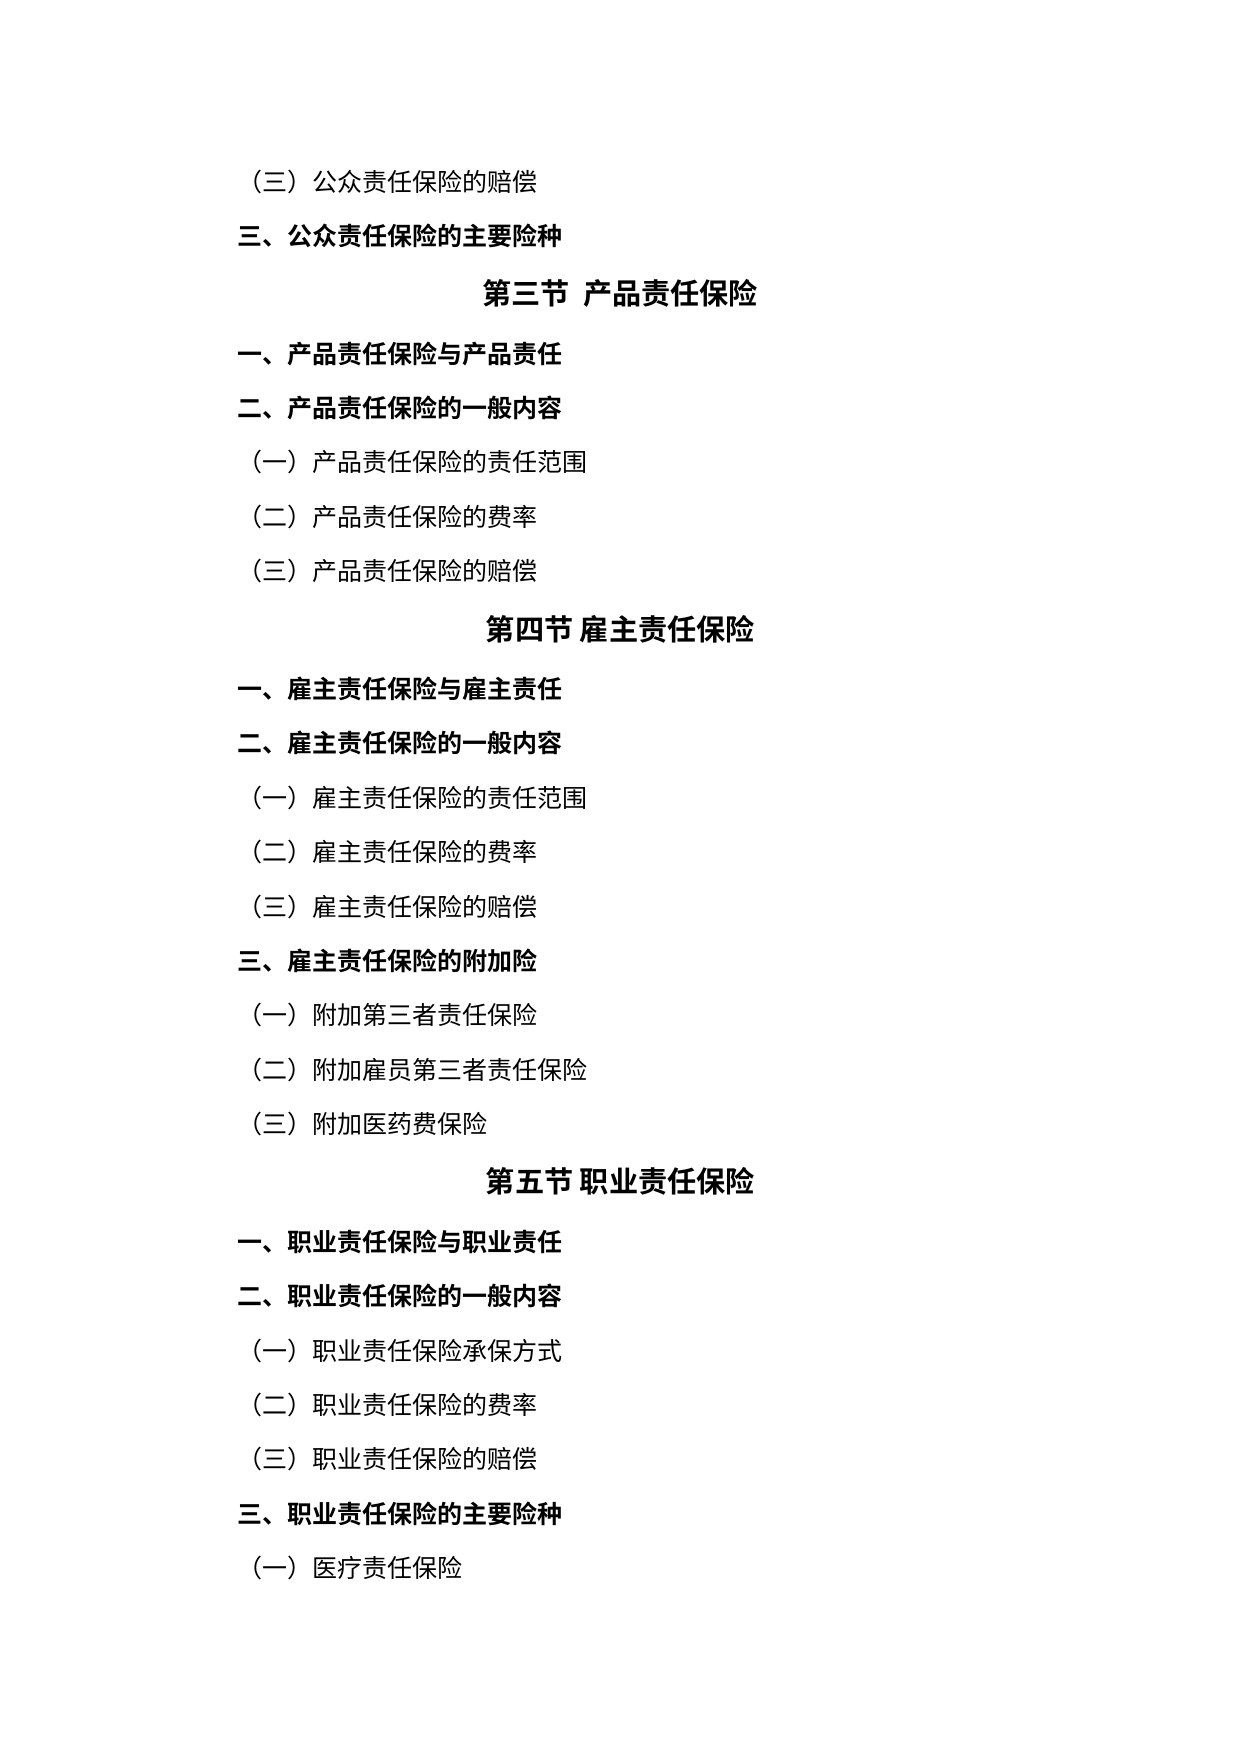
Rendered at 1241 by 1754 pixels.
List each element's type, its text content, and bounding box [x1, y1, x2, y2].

text 三、公众责任保险的主要险种 [187, 216, 1053, 253]
text （三）职业责任保险的赔偿 [187, 1440, 1053, 1476]
text 二、产品责任保险的一般内容 [187, 388, 1053, 425]
text （三）雇主责任保险的赔偿 [187, 887, 1053, 923]
text （二）附加雇员第三者责任保险 [187, 1050, 1053, 1086]
text 三、雇主责任保险的附加险 [187, 941, 1053, 978]
text 一、职业责任保险与职业责任 [187, 1222, 1053, 1258]
text （二）产品责任保险的费率 [187, 497, 1053, 533]
text 一、产品责任保险与产品责任 [187, 334, 1053, 370]
text 二、职业责任保险的一般内容 [187, 1277, 1053, 1313]
text （一）雇主责任保险的责任范围 [187, 778, 1053, 814]
text 第四节 雇主责任保险 [187, 606, 1053, 648]
text 一、雇主责任保险与雇主责任 [187, 669, 1053, 706]
text （一）医疗责任保险 [187, 1548, 1053, 1585]
text （三）公众责任保险的赔偿 [187, 162, 1053, 198]
text （一）产品责任保险的责任范围 [187, 443, 1053, 479]
text 三、职业责任保险的主要险种 [187, 1494, 1053, 1530]
text （二）职业责任保险的费率 [187, 1385, 1053, 1422]
text （三）附加医药费保险 [187, 1104, 1053, 1141]
text （一）职业责任保险承保方式 [187, 1331, 1053, 1367]
text （一）附加第三者责任保险 [187, 996, 1053, 1032]
text 第五节 职业责任保险 [187, 1159, 1053, 1201]
text （三）产品责任保险的赔偿 [187, 552, 1053, 588]
text 第三节 产品责任保险 [187, 271, 1053, 313]
text 二、雇主责任保险的一般内容 [187, 724, 1053, 760]
text （二）雇主责任保险的费率 [187, 833, 1053, 869]
